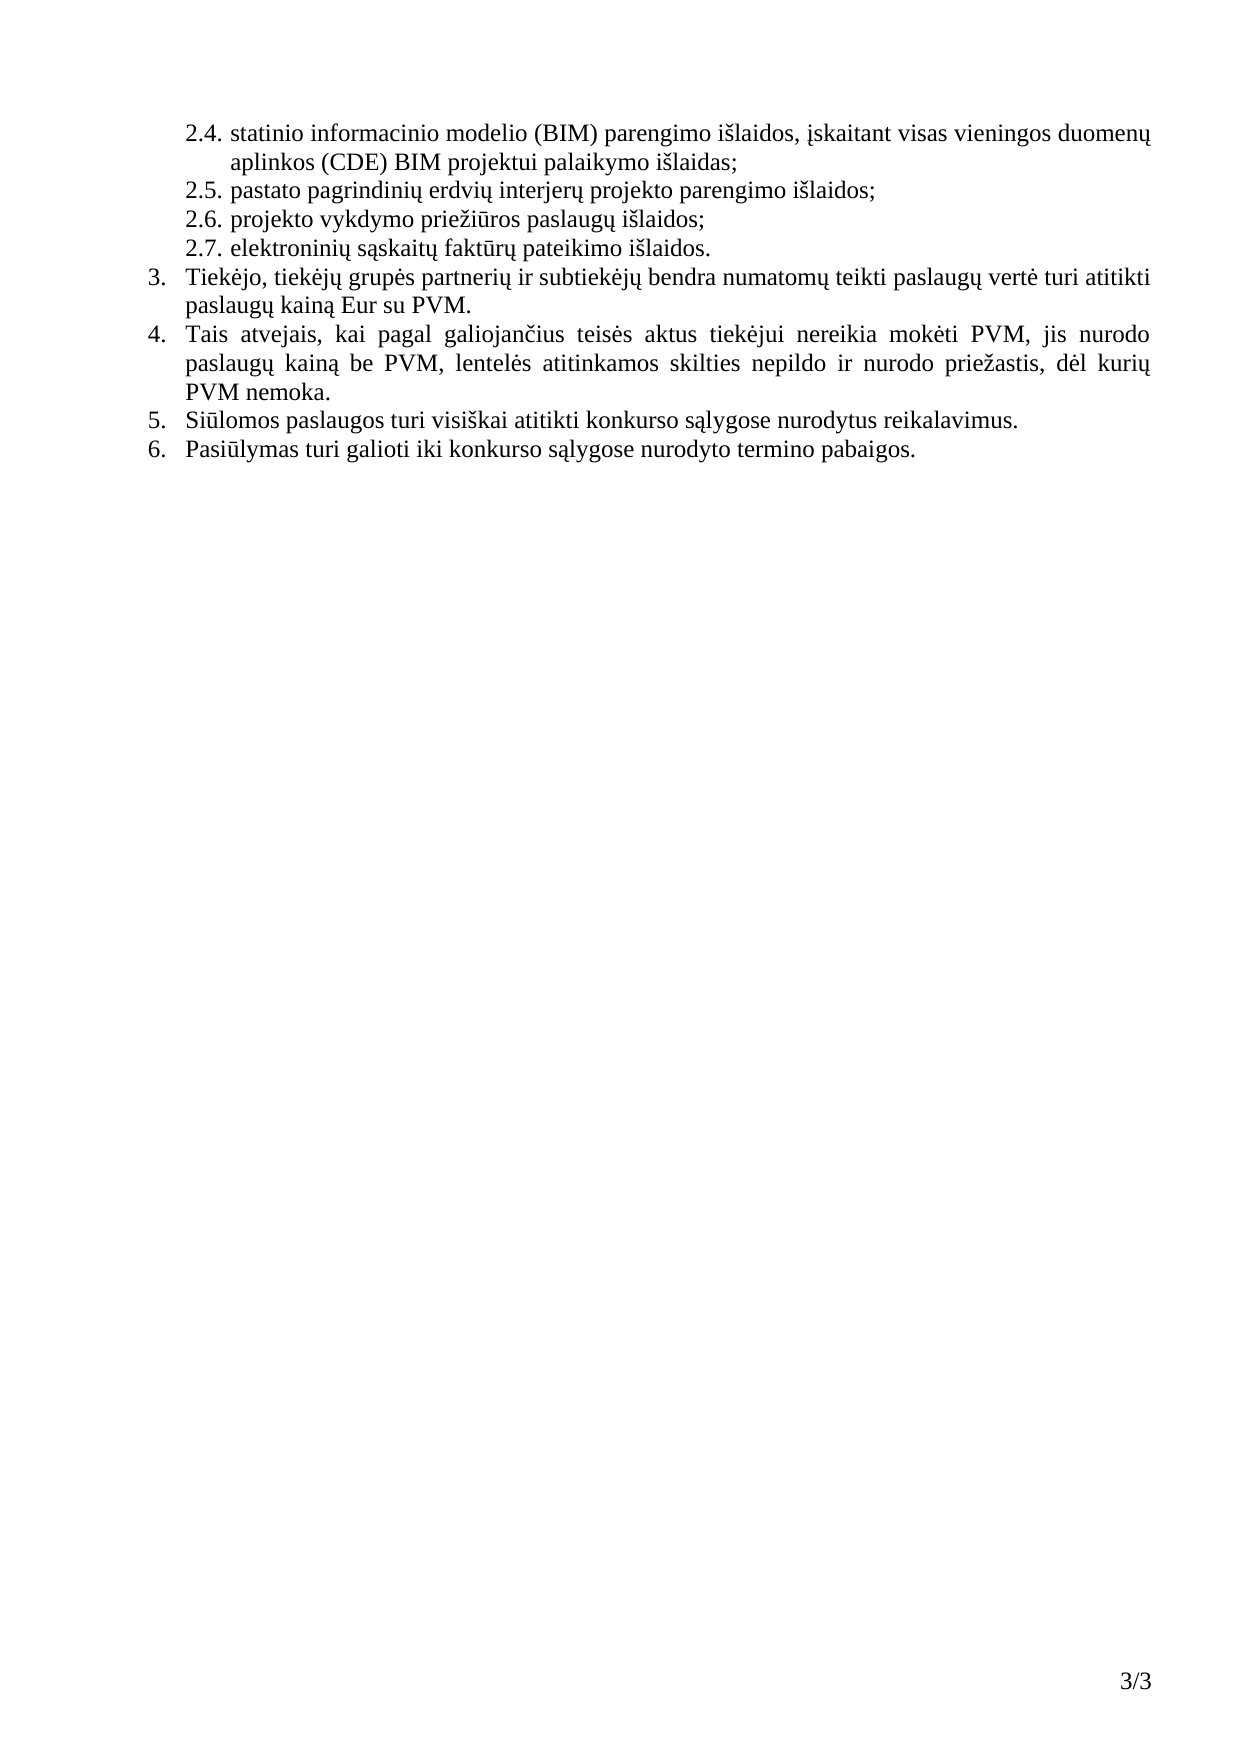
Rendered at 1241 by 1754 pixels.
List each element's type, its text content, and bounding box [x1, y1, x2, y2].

list Tais atvejais, kai pagal galiojančius teisės aktus tiekėjui nereikia mokėti PVM, jis nurodo paslaugų kainą be PVM, lentelės atitinkamos skilties nepildo ir nurodo priežastis, dėl kurių PVM nemoka. [148, 319, 1152, 406]
list statinio informacinio modelio (BIM) parengimo išlaidos, įskaitant visas vieningos duomenų aplinkos (CDE) BIM projektui palaikymo išlaidas; [185, 118, 1152, 176]
list Pasiūlymas turi galioti iki konkurso sąlygose nurodyto termino pabaigos. [148, 434, 1152, 463]
list elektroninių sąskaitų faktūrų pateikimo išlaidos. [185, 233, 1152, 262]
list projekto vykdymo priežiūros paslaugų išlaidos; [185, 204, 1152, 233]
list Siūlomos paslaugos turi visiškai atitikti konkurso sąlygose nurodytus reikalavimus. [148, 406, 1152, 434]
list Tiekėjo, tiekėjų grupės partnerių ir subtiekėjų bendra numatomų teikti paslaugų vertė turi atitikti paslaugų kainą Eur su PVM. [148, 262, 1152, 319]
list pastato pagrindinių erdvių interjerų projekto parengimo išlaidos; [185, 176, 1152, 204]
